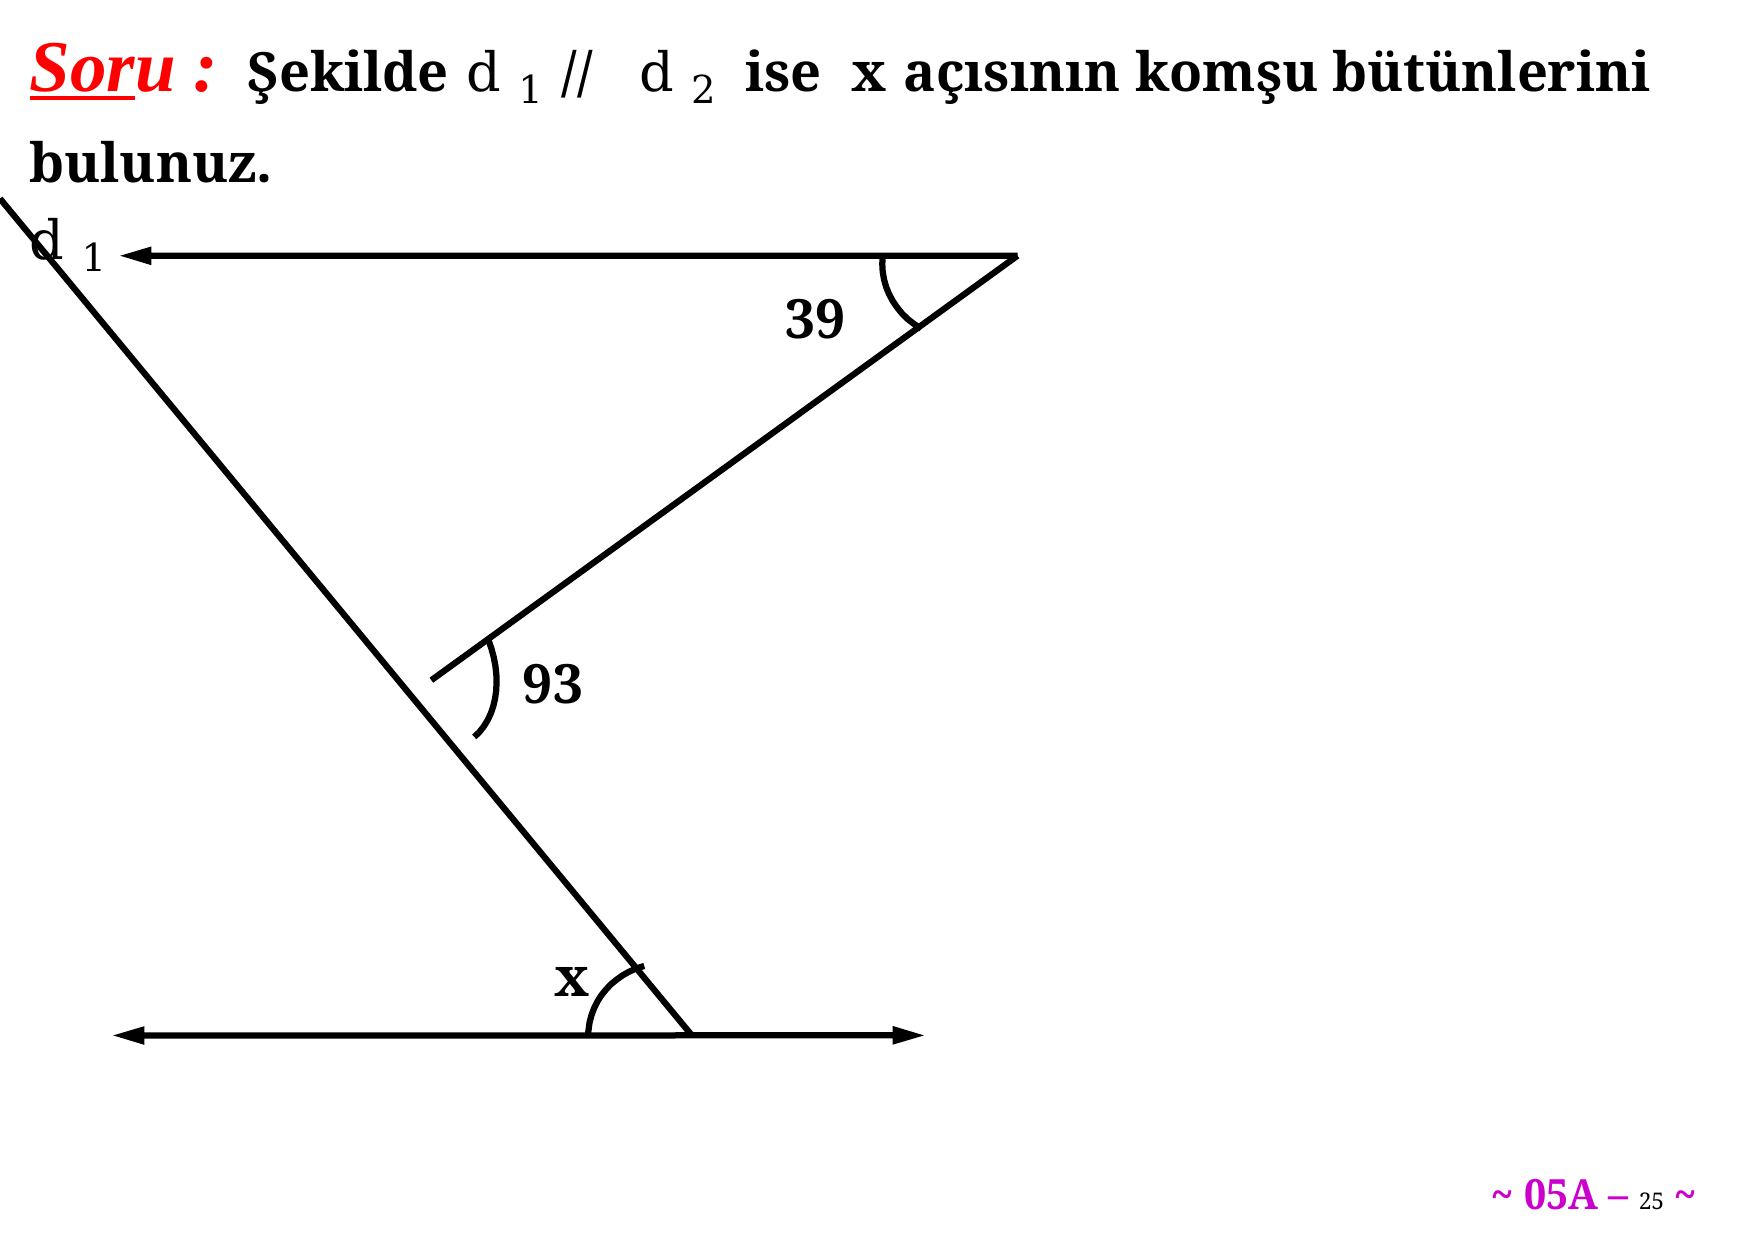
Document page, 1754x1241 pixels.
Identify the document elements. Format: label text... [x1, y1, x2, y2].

text bulunuz. [29, 125, 1735, 199]
text d 1 [29, 209, 1735, 281]
text Soru : Şekilde d 1 // d 2 ise x açısının komşu bütünlerini [29, 23, 1735, 109]
